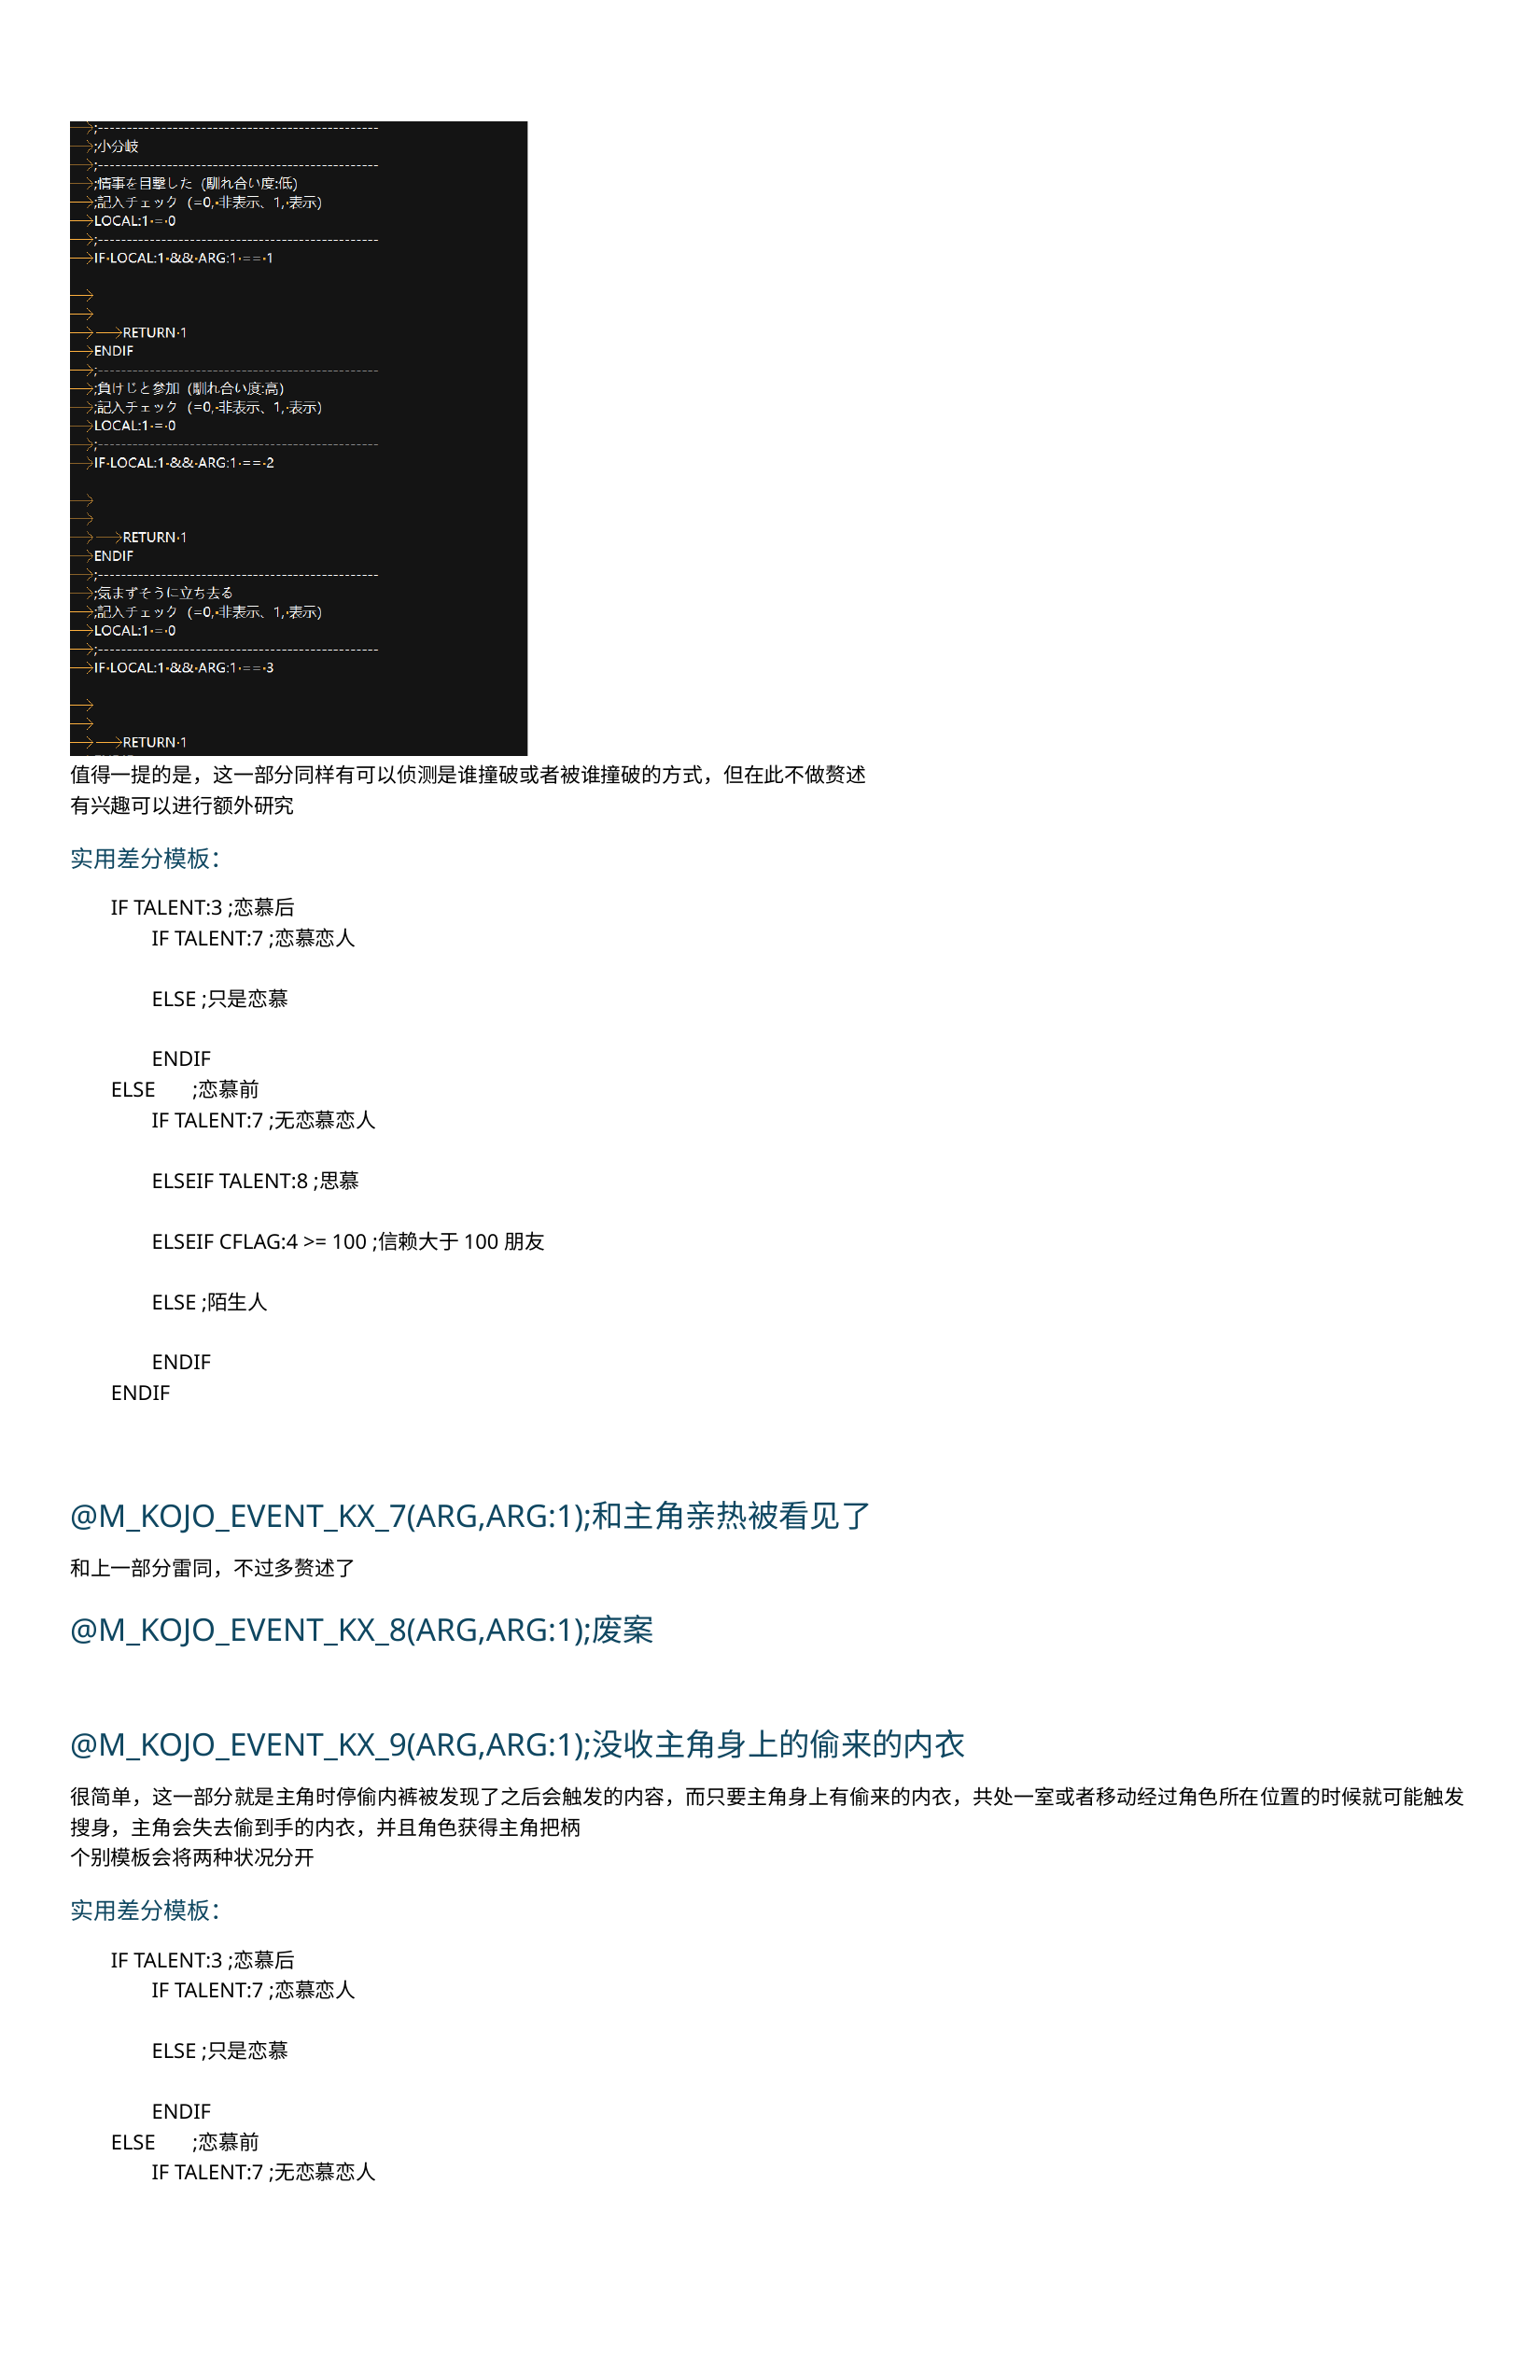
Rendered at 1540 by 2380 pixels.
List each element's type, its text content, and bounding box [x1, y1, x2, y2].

text ENDIF [70, 1347, 1470, 1377]
text IF TALENT:7 ;恋慕恋人 [70, 922, 1470, 952]
text 很简单，这一部分就是主角时停偷内裤被发现了之后会触发的内容，而只要主角身上有偷来的内衣，共处一室或者移动经过角色所在位置的时候就可能触发搜身，主角会失去偷到手的内衣，并且角色获得主角把柄 [70, 1781, 1470, 1841]
text ELSE ;恋慕前 [70, 1073, 1470, 1104]
text IF TALENT:7 ;无恋慕恋人 [111, 1104, 1470, 1134]
text IF TALENT:7 ;恋慕恋人 [70, 1974, 1470, 2005]
text ELSE ;只是恋慕 [70, 2035, 1470, 2065]
text ENDIF [70, 1043, 1470, 1073]
subtitle @M_KOJO_EVENT_KX_7(ARG,ARG:1);和主角亲热被看见了 [70, 1483, 1470, 1544]
text ELSEIF CFLAG:4 >= 100 ;信赖大于100 朋友 [70, 1225, 1470, 1255]
subtitle @M_KOJO_EVENT_KX_9(ARG,ARG:1);没收主角身上的偷来的内衣 [70, 1712, 1470, 1772]
subtitle 实用差分模板： [70, 827, 1470, 888]
subtitle 实用差分模板： [70, 1879, 1470, 1939]
text 有兴趣可以进行额外研究 [70, 789, 1470, 819]
text ELSE ;只是恋慕 [70, 983, 1470, 1013]
text ENDIF [70, 2095, 1470, 2126]
text IF TALENT:3 ;恋慕后 [70, 1944, 1470, 1974]
text 和上一部分雷同，不过多赘述了 [70, 1552, 1470, 1582]
text ELSE ;恋慕前 [70, 2126, 1470, 2156]
text IF TALENT:7 ;无恋慕恋人 [111, 2156, 1470, 2187]
picture [70, 121, 528, 756]
text ELSE ;陌生人 [111, 1286, 1470, 1316]
text 个别模板会将两种状况分开 [70, 1841, 1470, 1871]
text ELSEIF TALENT:8 ;思慕 [70, 1165, 1470, 1195]
text IF TALENT:3 ;恋慕后 [70, 891, 1470, 922]
text 值得一提的是，这一部分同样有可以侦测是谁撞破或者被谁撞破的方式，但在此不做赘述 [70, 759, 1470, 789]
text ENDIF [70, 1377, 1470, 1407]
subtitle @M_KOJO_EVENT_KX_8(ARG,ARG:1);废案 [70, 1598, 1470, 1659]
